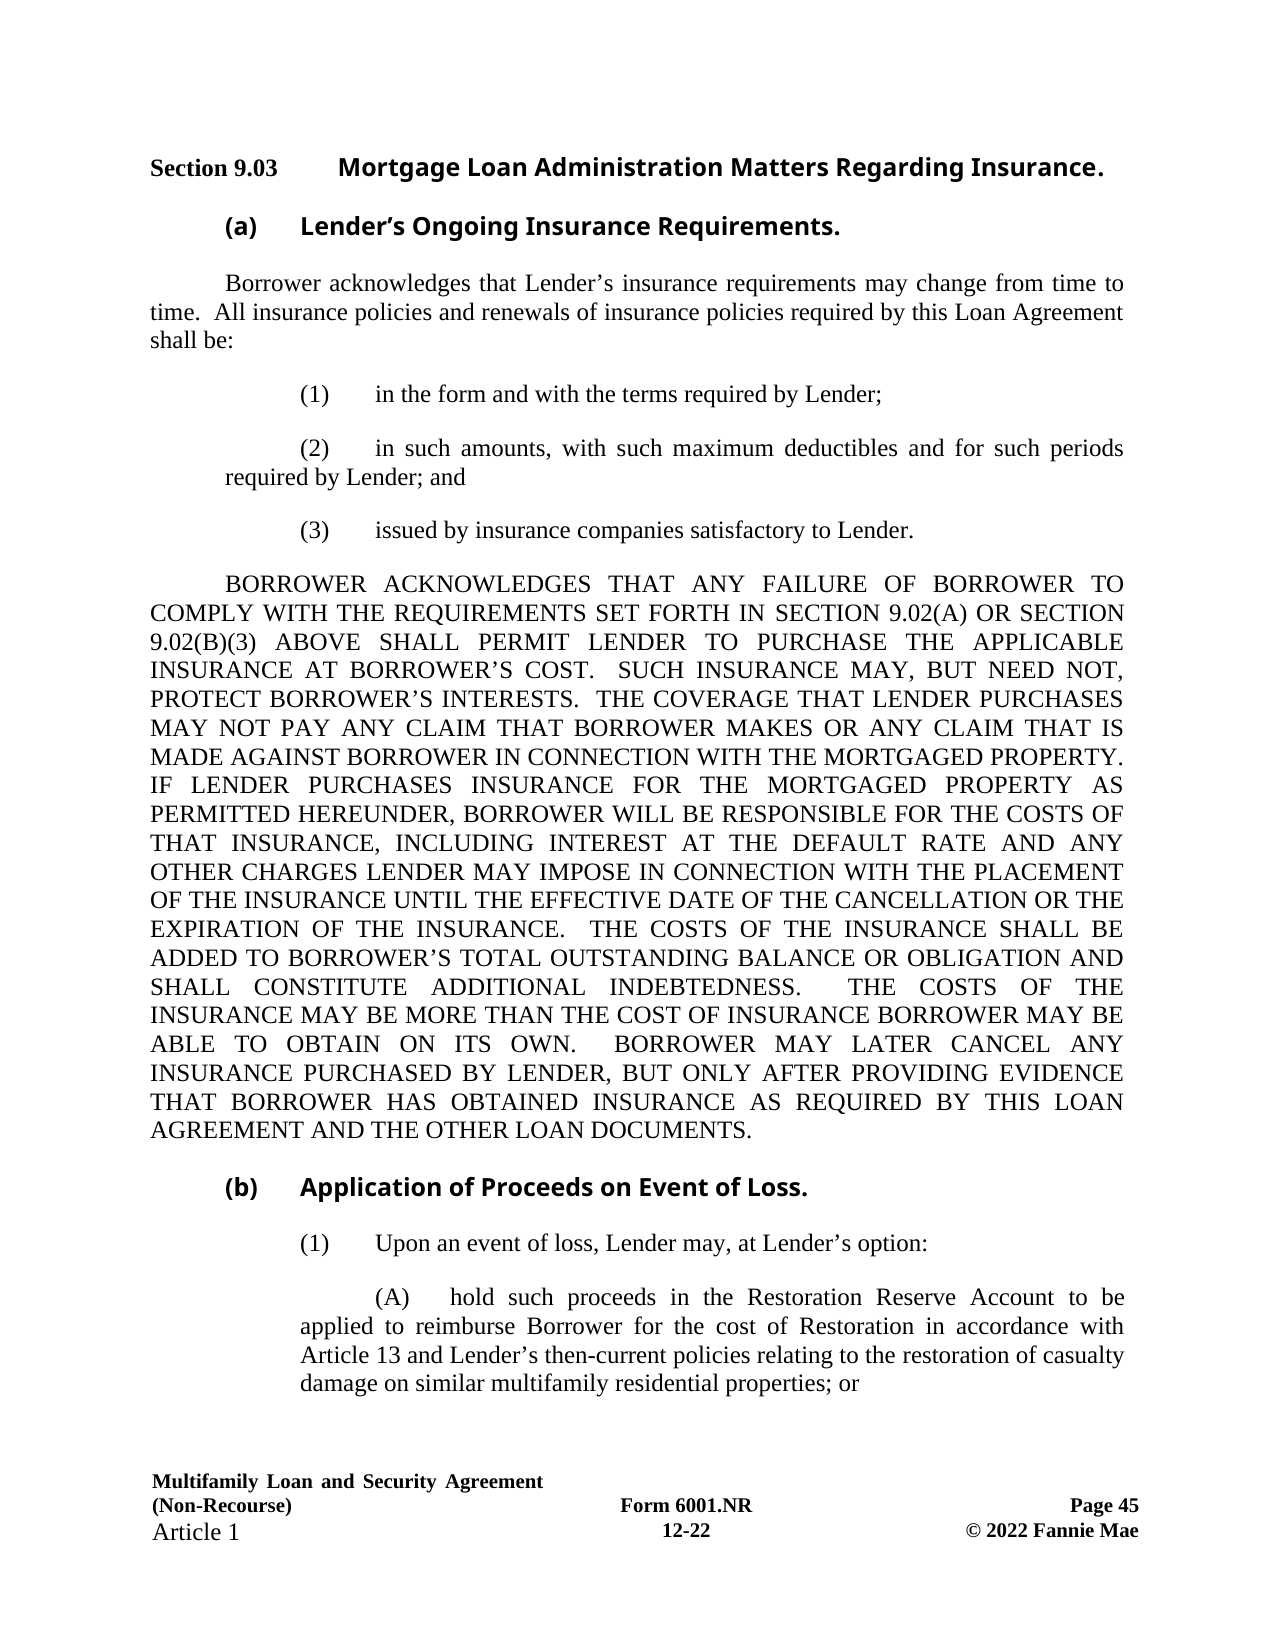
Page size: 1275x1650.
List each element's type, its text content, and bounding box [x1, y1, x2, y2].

subtitle Mortgage Loan Administration Matters Regarding Insurance. [150, 150, 1125, 184]
subtitle in the form and with the terms required by Lender; [225, 379, 1125, 408]
subtitle issued by insurance companies satisfactory to Lender. [225, 516, 1125, 544]
subtitle Lender’s Ongoing Insurance Requirements. [150, 209, 1125, 243]
text Borrower acknowledges that Lender’s insurance requirements may change from time to time. All insurance policies and renewals of insurance policies required by this Loan Agreement shall be: [150, 268, 1125, 354]
subtitle Upon an event of loss, Lender may, at Lender’s option: [225, 1228, 1125, 1257]
text Borrower acknowledges that any failure OF BORROWER to comply with THE REQUIREMENTS SET FORTH IN Section 9.02(a) or Section 9.02(b)(3) above shall permit lender to purchase the applicable insurance at Borrower’s cost. Such insurance may, but need not, protect Borrower’s interests. The coverage that Lender purchases may not pay any claim that Borrower makes or any claim that is made against Borrower in connection with the Mortgaged Property. If Lender purchases insurance for the Mortgaged Property as permitted hereunder, Borrower will be responsible for the costs of that insurance, including interest at the Default Rate and any other charges Lender may impose in connection with the placement of the insurance until the effective date of the cancellation or the expiration of the insurance. The costs of the insurance shall be added to Borrower’s total outstanding balance or obligation and shall constitute additional Indebtedness. The costs of the insurance may be more than the cost of insurance Borrower may be able to obtain on its own. Borrower may later cancel any insurance purchased by Lender, but only after providing evidence that Borrower has obtained insurance as required by this Loan Agreement and the other Loan Documents. [150, 569, 1125, 1144]
subtitle in such amounts, with such maximum deductibles and for such periods required by Lender; and [225, 433, 1125, 491]
subtitle hold such proceeds in the Restoration Reserve Account to be applied to reimburse Borrower for the cost of Restoration in accordance with Article 13 and Lender’s then-current policies relating to the restoration of casualty damage on similar multifamily residential properties; or [300, 1282, 1125, 1397]
subtitle Application of Proceeds on Event of Loss. [150, 1169, 1125, 1203]
